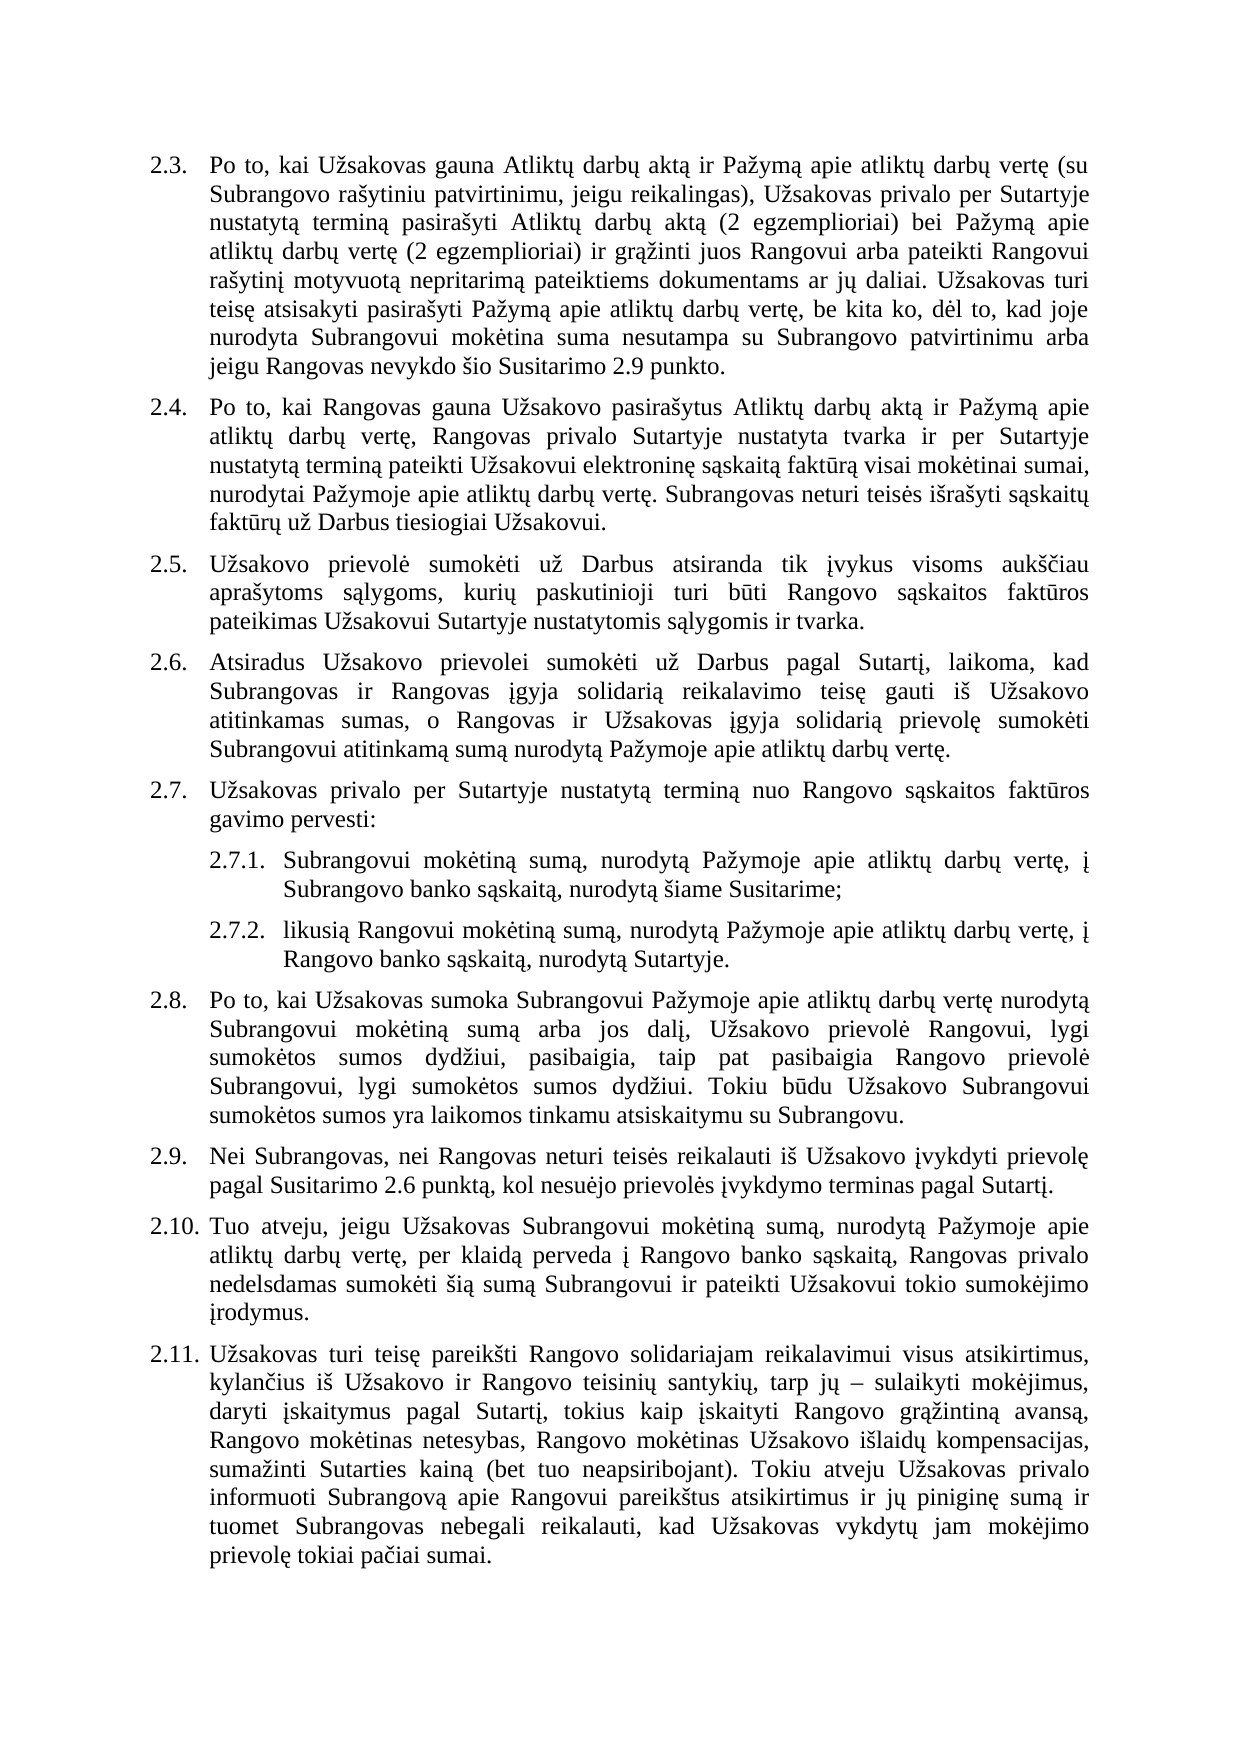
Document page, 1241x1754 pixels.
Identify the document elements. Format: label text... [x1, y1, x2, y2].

list Užsakovo prievolė sumokėti už Darbus atsiranda tik įvykus visoms aukščiau aprašytoms sąlygoms, kurių paskutinioji turi būti Rangovo sąskaitos faktūros pateikimas Užsakovui Sutartyje nustatytomis sąlygomis ir tvarka. [150, 549, 1090, 635]
list Tuo atveju, jeigu Užsakovas Subrangovui mokėtiną sumą, nurodytą Pažymoje apie atliktų darbų vertę, per klaidą perveda į Rangovo banko sąskaitą, Rangovas privalo nedelsdamas sumokėti šią sumą Subrangovui ir pateikti Užsakovui tokio sumokėjimo įrodymus. [150, 1211, 1090, 1326]
list Po to, kai Užsakovas sumoka Subrangovui Pažymoje apie atliktų darbų vertę nurodytą Subrangovui mokėtiną sumą arba jos dalį, Užsakovo prievolė Rangovui, lygi sumokėtos sumos dydžiui, pasibaigia, taip pat pasibaigia Rangovo prievolė Subrangovui, lygi sumokėtos sumos dydžiui. Tokiu būdu Užsakovo Subrangovui sumokėtos sumos yra laikomos tinkamu atsiskaitymu su Subrangovu. [150, 985, 1090, 1129]
list Subrangovui mokėtiną sumą, nurodytą Pažymoje apie atliktų darbų vertę, į Subrangovo banko sąskaitą, nurodytą šiame Susitarime; [209, 845, 1090, 902]
list Atsiradus Užsakovo prievolei sumokėti už Darbus pagal Sutartį, laikoma, kad Subrangovas ir Rangovas įgyja solidarią reikalavimo teisę gauti iš Užsakovo atitinkamas sumas, o Rangovas ir Užsakovas įgyja solidarią prievolę sumokėti Subrangovui atitinkamą sumą nurodytą Pažymoje apie atliktų darbų vertę. [150, 647, 1090, 762]
list Po to, kai Rangovas gauna Užsakovo pasirašytus Atliktų darbų aktą ir Pažymą apie atliktų darbų vertę, Rangovas privalo Sutartyje nustatyta tvarka ir per Sutartyje nustatytą terminą pateikti Užsakovui elektroninę sąskaitą faktūrą visai mokėtinai sumai, nurodytai Pažymoje apie atliktų darbų vertę. Subrangovas neturi teisės išrašyti sąskaitų faktūrų už Darbus tiesiogiai Užsakovui. [150, 392, 1090, 536]
list Užsakovas privalo per Sutartyje nustatytą terminą nuo Rangovo sąskaitos faktūros gavimo pervesti: [150, 775, 1090, 832]
list Užsakovas turi teisę pareikšti Rangovo solidariajam reikalavimui visus atsikirtimus, kylančius iš Užsakovo ir Rangovo teisinių santykių, tarp jų – sulaikyti mokėjimus, daryti įskaitymus pagal Sutartį, tokius kaip įskaityti Rangovo grąžintiną avansą, Rangovo mokėtinas netesybas, Rangovo mokėtinas Užsakovo išlaidų kompensacijas, sumažinti Sutarties kainą (bet tuo neapsiribojant). Tokiu atveju Užsakovas privalo informuoti Subrangovą apie Rangovui pareikštus atsikirtimus ir jų piniginę sumą ir tuomet Subrangovas nebegali reikalauti, kad Užsakovas vykdytų jam mokėjimo prievolę tokiai pačiai sumai. [150, 1339, 1090, 1569]
list Po to, kai Užsakovas gauna Atliktų darbų aktą ir Pažymą apie atliktų darbų vertę (su Subrangovo rašytiniu patvirtinimu, jeigu reikalingas), Užsakovas privalo per Sutartyje nustatytą terminą pasirašyti Atliktų darbų aktą (2 egzemplioriai) bei Pažymą apie atliktų darbų vertę (2 egzemplioriai) ir grąžinti juos Rangovui arba pateikti Rangovui rašytinį motyvuotą nepritarimą pateiktiems dokumentams ar jų daliai. Užsakovas turi teisę atsisakyti pasirašyti Pažymą apie atliktų darbų vertę, be kita ko, dėl to, kad joje nurodyta Subrangovui mokėtina suma nesutampa su Subrangovo patvirtinimu arba jeigu Rangovas nevykdo šio Susitarimo 2.10 punkto. [150, 150, 1090, 380]
list Nei Subrangovas, nei Rangovas neturi teisės reikalauti iš Užsakovo įvykdyti prievolę pagal Susitarimo 2.6 punktą, kol nesuėjo prievolės įvykdymo terminas pagal Sutartį. [150, 1141, 1090, 1199]
list likusią Rangovui mokėtiną sumą, nurodytą Pažymoje apie atliktų darbų vertę, į Rangovo banko sąskaitą, nurodytą Sutartyje. [209, 915, 1090, 972]
